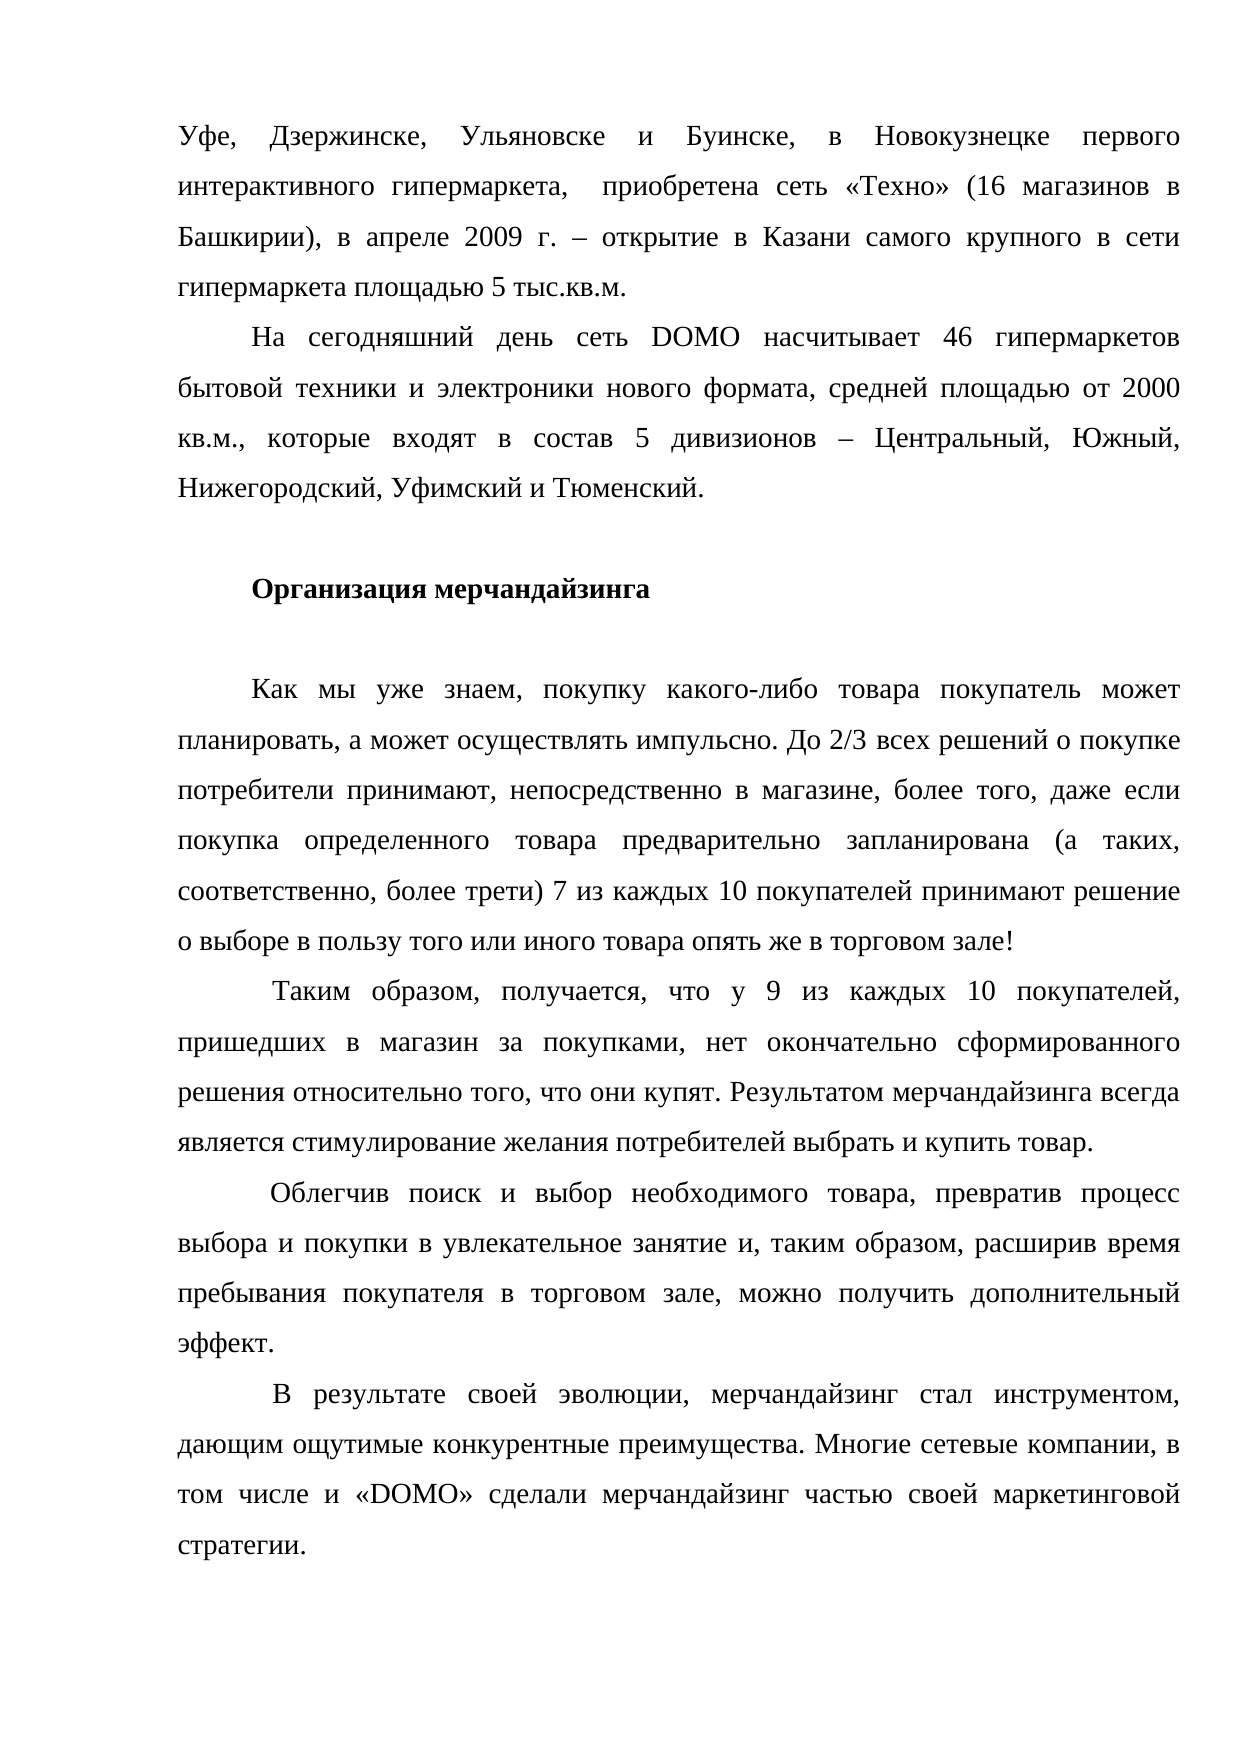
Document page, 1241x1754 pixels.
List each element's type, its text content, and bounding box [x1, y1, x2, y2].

text Таким образом, получается, что у 9 из каждых 10 покупателей, пришедших в магазин за покупками, нет окончательно сформированного решения относительно того, что они купят. Результатом мерчандайзинга всегда является стимулирование желания потребителей выбрать и купить товар. [177, 973, 1181, 1158]
text Облегчив поиск и выбор необходимого товара, превратив процесс выбора и покупки в увлекательное занятие и, таким образом, расширив время пребывания покупателя в торговом зале, можно получить дополнительный эффект. [177, 1175, 1181, 1359]
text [177, 118, 1181, 303]
text Организация мерчандайзинга [177, 571, 1181, 604]
text В результате своей эволюции, мерчандайзинг стал инструментом, дающим ощутимые конкурентные преимущества. Многие сетевые компании, в том числе и «DOMO» сделали мерчандайзинг частью своей маркетинговой стратегии. [177, 1376, 1181, 1560]
text Как мы уже знаем, покупку какого-либо товара покупатель может планировать, а может осуществлять импульсно. До 2/3 всех решений о покупке потребители принимают, непосредственно в магазине, более того, даже если покупка определенного товара предварительно запланирована (а таких, соответственно, более трети) 7 из каждых 10 покупателей принимают решение о выборе в пользу того или иного товара опять же в торговом зале! [177, 672, 1181, 957]
text На сегодняшний день сеть DOMO насчитывает 46 гипермаркетов бытовой техники и электроники нового формата, средней площадью от 2000 кв.м., которые входят в состав 5 дивизионов – Центральный, Южный, Нижегородский, Уфимский и Тюменский. [177, 319, 1181, 504]
